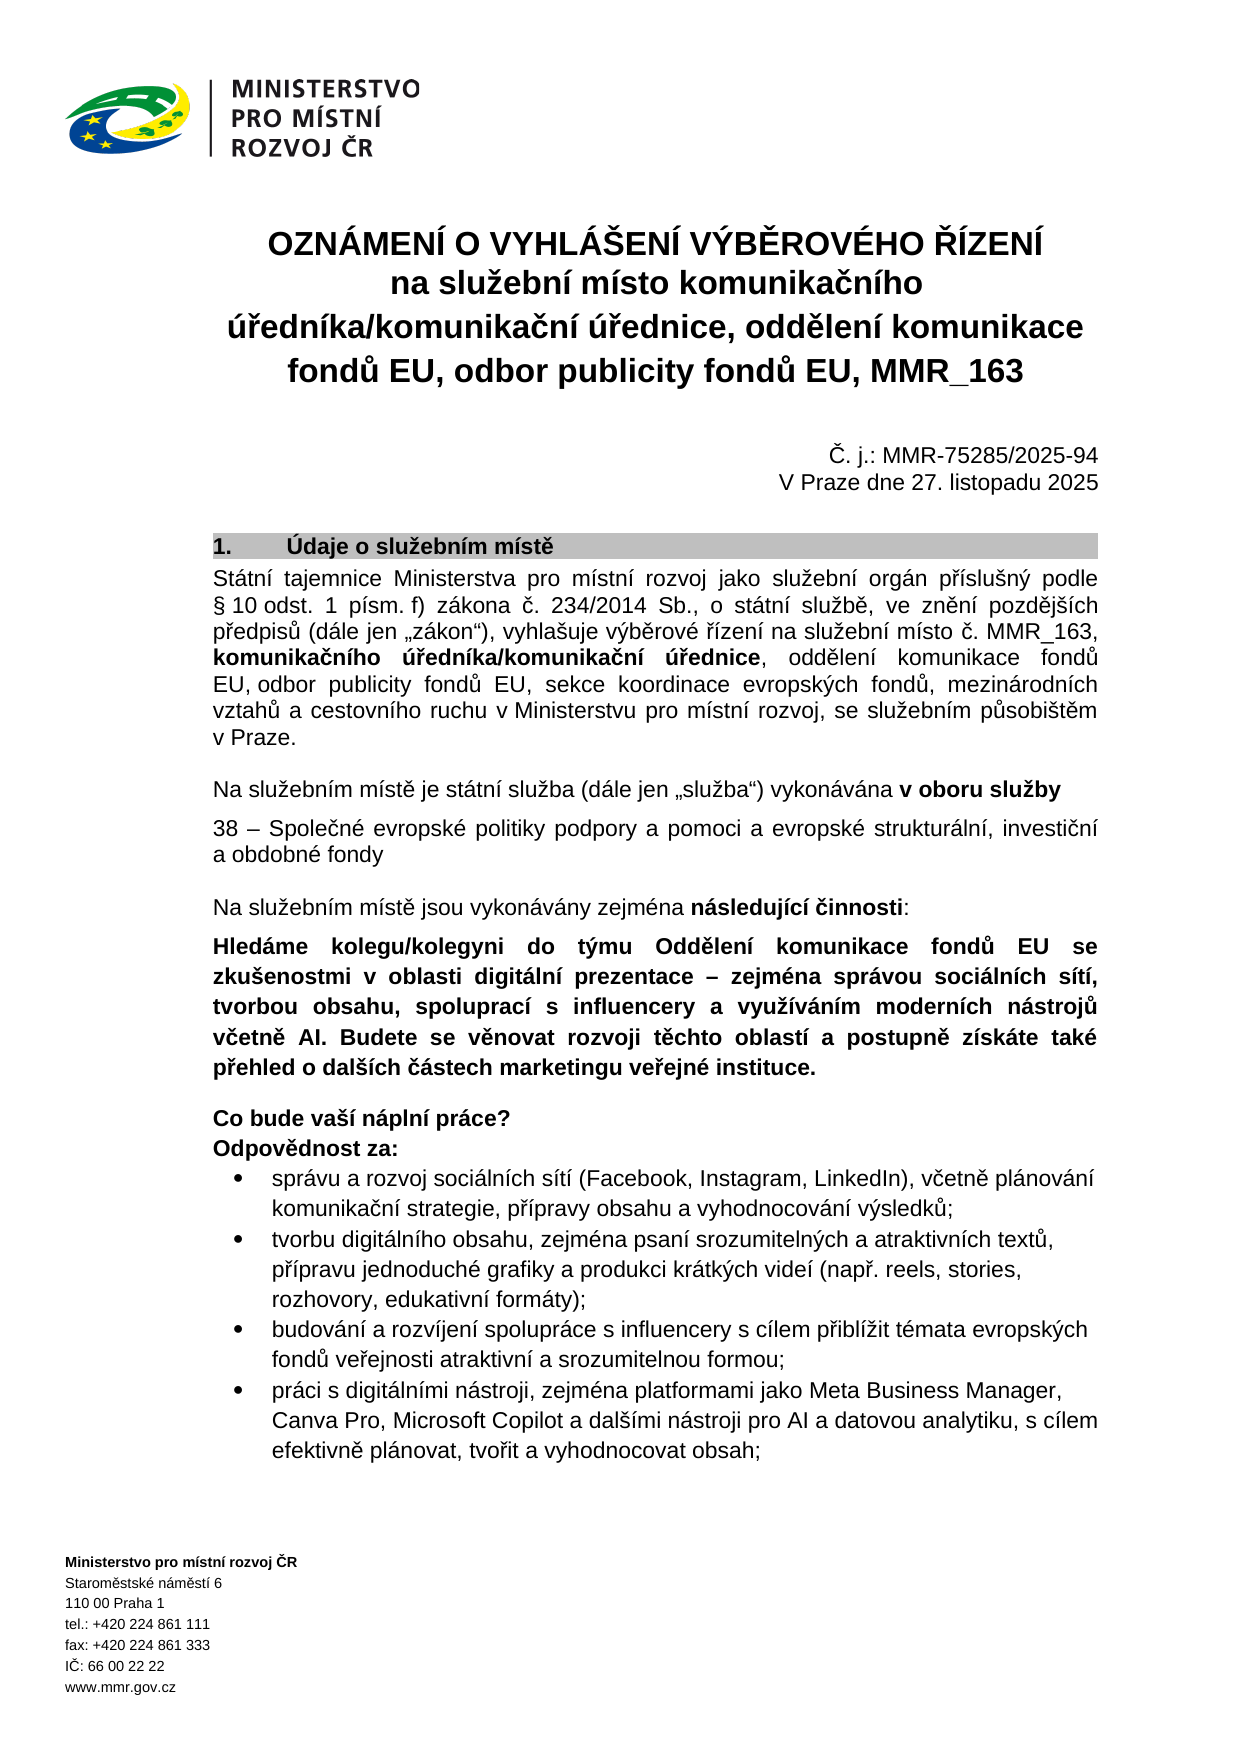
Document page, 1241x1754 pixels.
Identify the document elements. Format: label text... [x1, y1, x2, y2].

text Na služebním místě je státní služba (dále jen „služba“) vykonávána v oboru služby [213, 776, 1098, 802]
subtitle 1. Údaje o služebním místě [213, 533, 1098, 559]
text V Praze dne 27. listopadu 2025 [729, 469, 1098, 495]
text na služební místo komunikačního úředníka/komunikační úřednice, oddělení komunikace fondů EU, odbor publicity fondů EU, MMR_163 [213, 263, 1098, 389]
text 38 – Společné evropské politiky podpory a pomoci a evropské strukturální, investiční a obdobné fondy [213, 815, 1098, 868]
text Hledáme kolegu/kolegyni do týmu Oddělení komunikace fondů EU se zkušenostmi v oblasti digitální prezentace – zejména správou sociálních sítí, tvorbou obsahu, spoluprací s influencery a využíváním moderních nástrojů včetně AI. Budete se věnovat rozvoji těchto oblastí a postupně získáte také přehled o dalších částech marketingu veřejné instituce. [213, 933, 1098, 1080]
text Odpovědnost za: [213, 1135, 1098, 1161]
list správu a rozvoj sociálních sítí (Facebook, Instagram, LinkedIn), včetně plánování komunikační strategie, přípravy obsahu a vyhodnocování výsledků; [234, 1165, 1098, 1222]
picture [65, 79, 420, 157]
text OZNÁMENÍ O VYHLÁŠENÍ VÝBĚROVÉHO ŘÍZENÍ [213, 224, 1098, 263]
list práci s digitálními nástroji, zejména platformami jako Meta Business Manager, Canva Pro, Microsoft Copilot a dalšími nástroji pro AI a datovou analytiku, s cílem efektivně plánovat, tvořit a vyhodnocovat obsah; [234, 1377, 1098, 1463]
text Státní tajemnice Ministerstva pro místní rozvoj jako služební orgán příslušný podle § 10 odst. 1 písm. f) zákona č. 234/2014 Sb., o státní službě, ve znění pozdějších předpisů (dále jen „zákon“), vyhlašuje výběrové řízení na služební místo č. MMR_163, komunikačního úředníka/komunikační úřednice, oddělení komunikace fondů EU, odbor publicity fondů EU, sekce koordinace evropských fondů, mezinárodních vztahů a cestovního ruchu v Ministerstvu pro místní rozvoj, se služebním působištěm v Praze. [213, 565, 1098, 750]
list tvorbu digitálního obsahu, zejména psaní srozumitelných a atraktivních textů, přípravu jednoduché grafiky a produkci krátkých videí (např. reels, stories, rozhovory, edukativní formáty); [234, 1226, 1098, 1312]
text Č. j.: MMR-75285/2025-94 [729, 442, 1098, 469]
list budování a rozvíjení spolupráce s influencery s cílem přiblížit témata evropských fondů veřejnosti atraktivní a srozumitelnou formou; [234, 1316, 1098, 1373]
text Co bude vaší náplní práce? [213, 1105, 1098, 1131]
text Na služebním místě jsou vykonávány zejména následující činnosti: [213, 894, 1098, 920]
